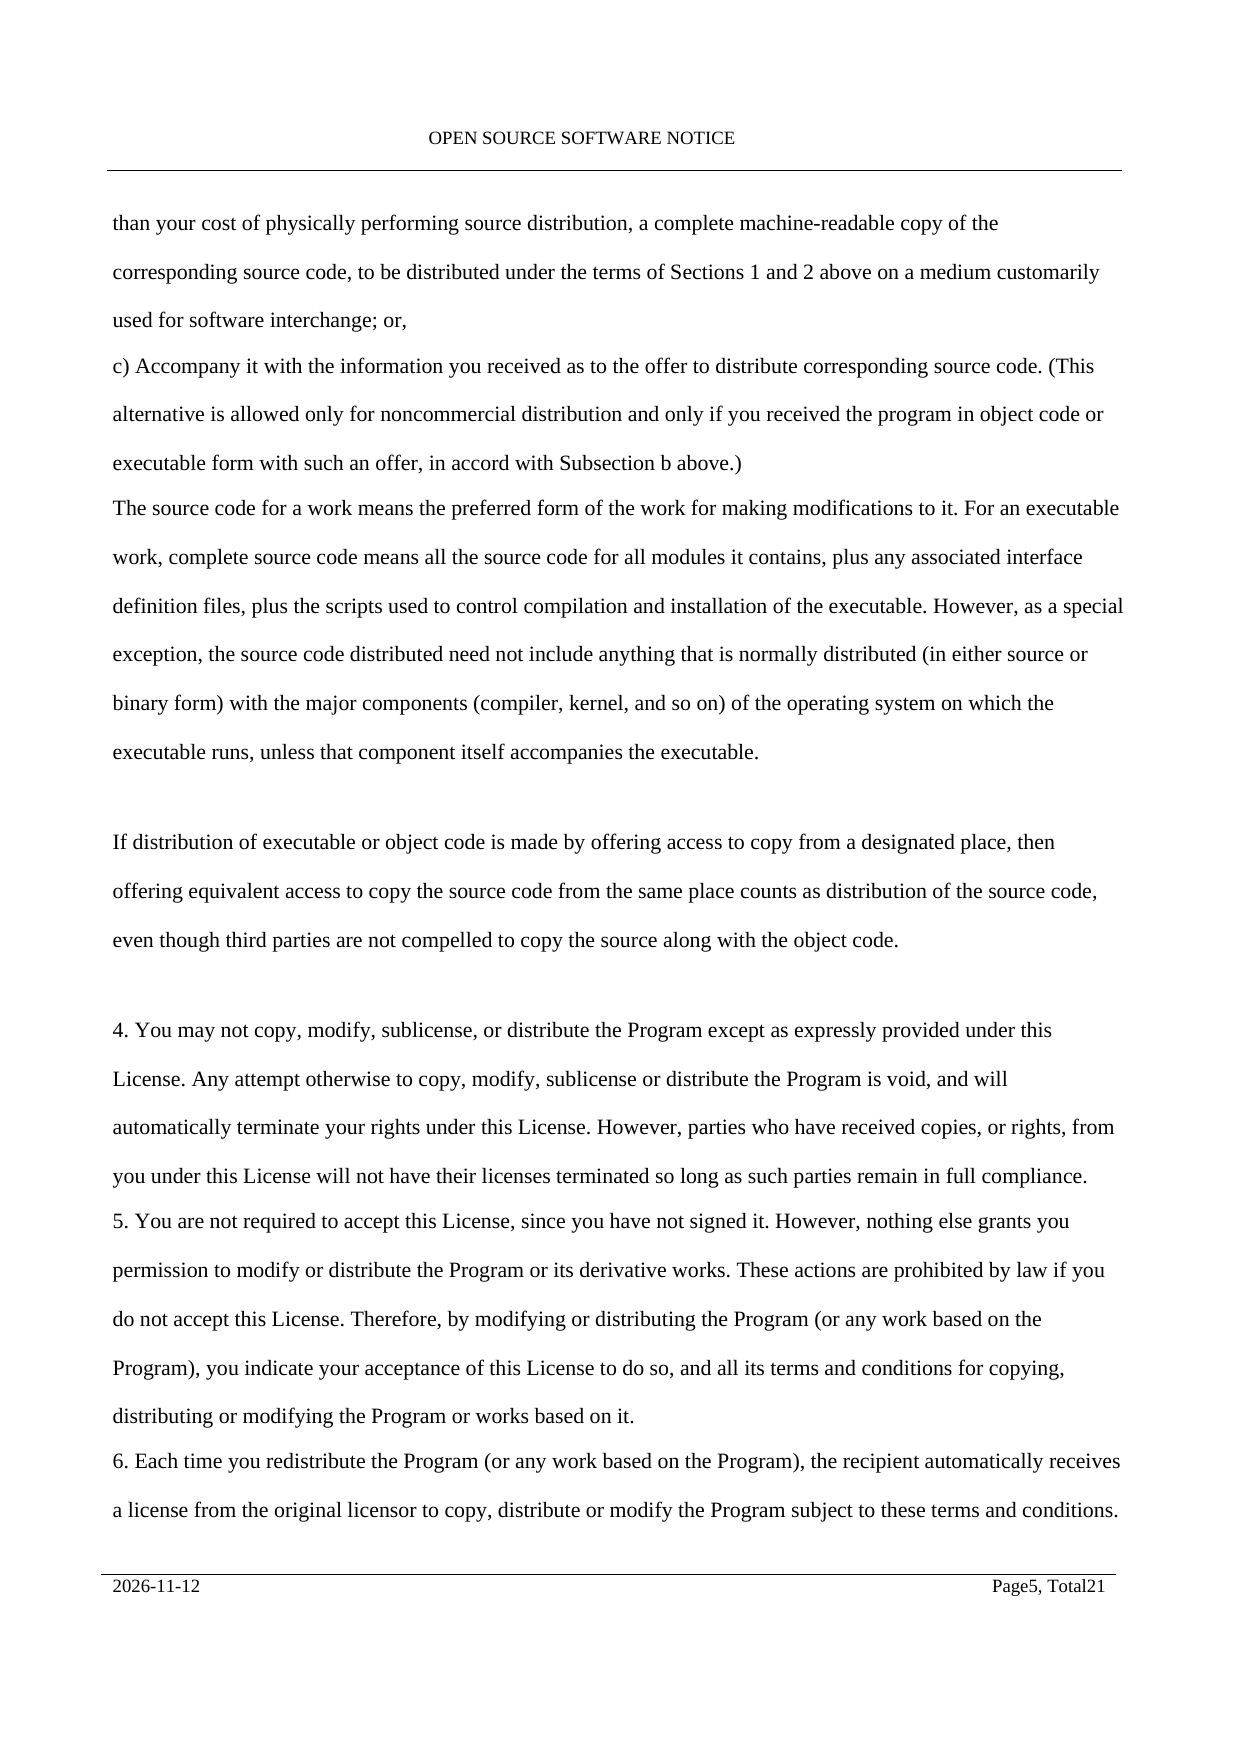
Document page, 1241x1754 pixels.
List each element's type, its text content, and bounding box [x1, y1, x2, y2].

text The source code for a work means the preferred form of the work for making modifications to it. For an executable work, complete source code means all the source code for all modules it contains, plus any associated interface definition files, plus the scripts used to control compilation and installation of the executable. However, as a special exception, the source code distributed need not include anything that is normally distributed (in either source or binary form) with the major components (compiler, kernel, and so on) of the operating system on which the executable runs, unless that component itself accompanies the executable. [112, 492, 1128, 768]
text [112, 1445, 1128, 1526]
text 4. You may not copy, modify, sublicense, or distribute the Program except as expressly provided under this License. Any attempt otherwise to copy, modify, sublicense or distribute the Program is void, and will automatically terminate your rights under this License. However, parties who have received copies, or rights, from you under this License will not have their licenses terminated so long as such parties remain in full compliance. [112, 1013, 1128, 1192]
text 5. You are not required to accept this License, since you have not signed it. However, nothing else grants you permission to modify or distribute the Program or its derivative works. These actions are prohibited by law if you do not accept this License. Therefore, by modifying or distributing the Program (or any work based on the Program), you indicate your acceptance of this License to do so, and all its terms and conditions for copying, distributing or modifying the Program or works based on it. [112, 1204, 1128, 1432]
text If distribution of executable or object code is made by offering access to copy from a designated place, then offering equivalent access to copy the source code from the same place counts as distribution of the source code, even though third parties are not compelled to copy the source along with the object code. [112, 826, 1128, 956]
text c) Accompany it with the information you received as to the offer to distribute corresponding source code. (This alternative is allowed only for noncommercial distribution and only if you received the program in object code or executable form with such an offer, in accord with Subsection b above.) [112, 349, 1128, 479]
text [112, 206, 1128, 336]
